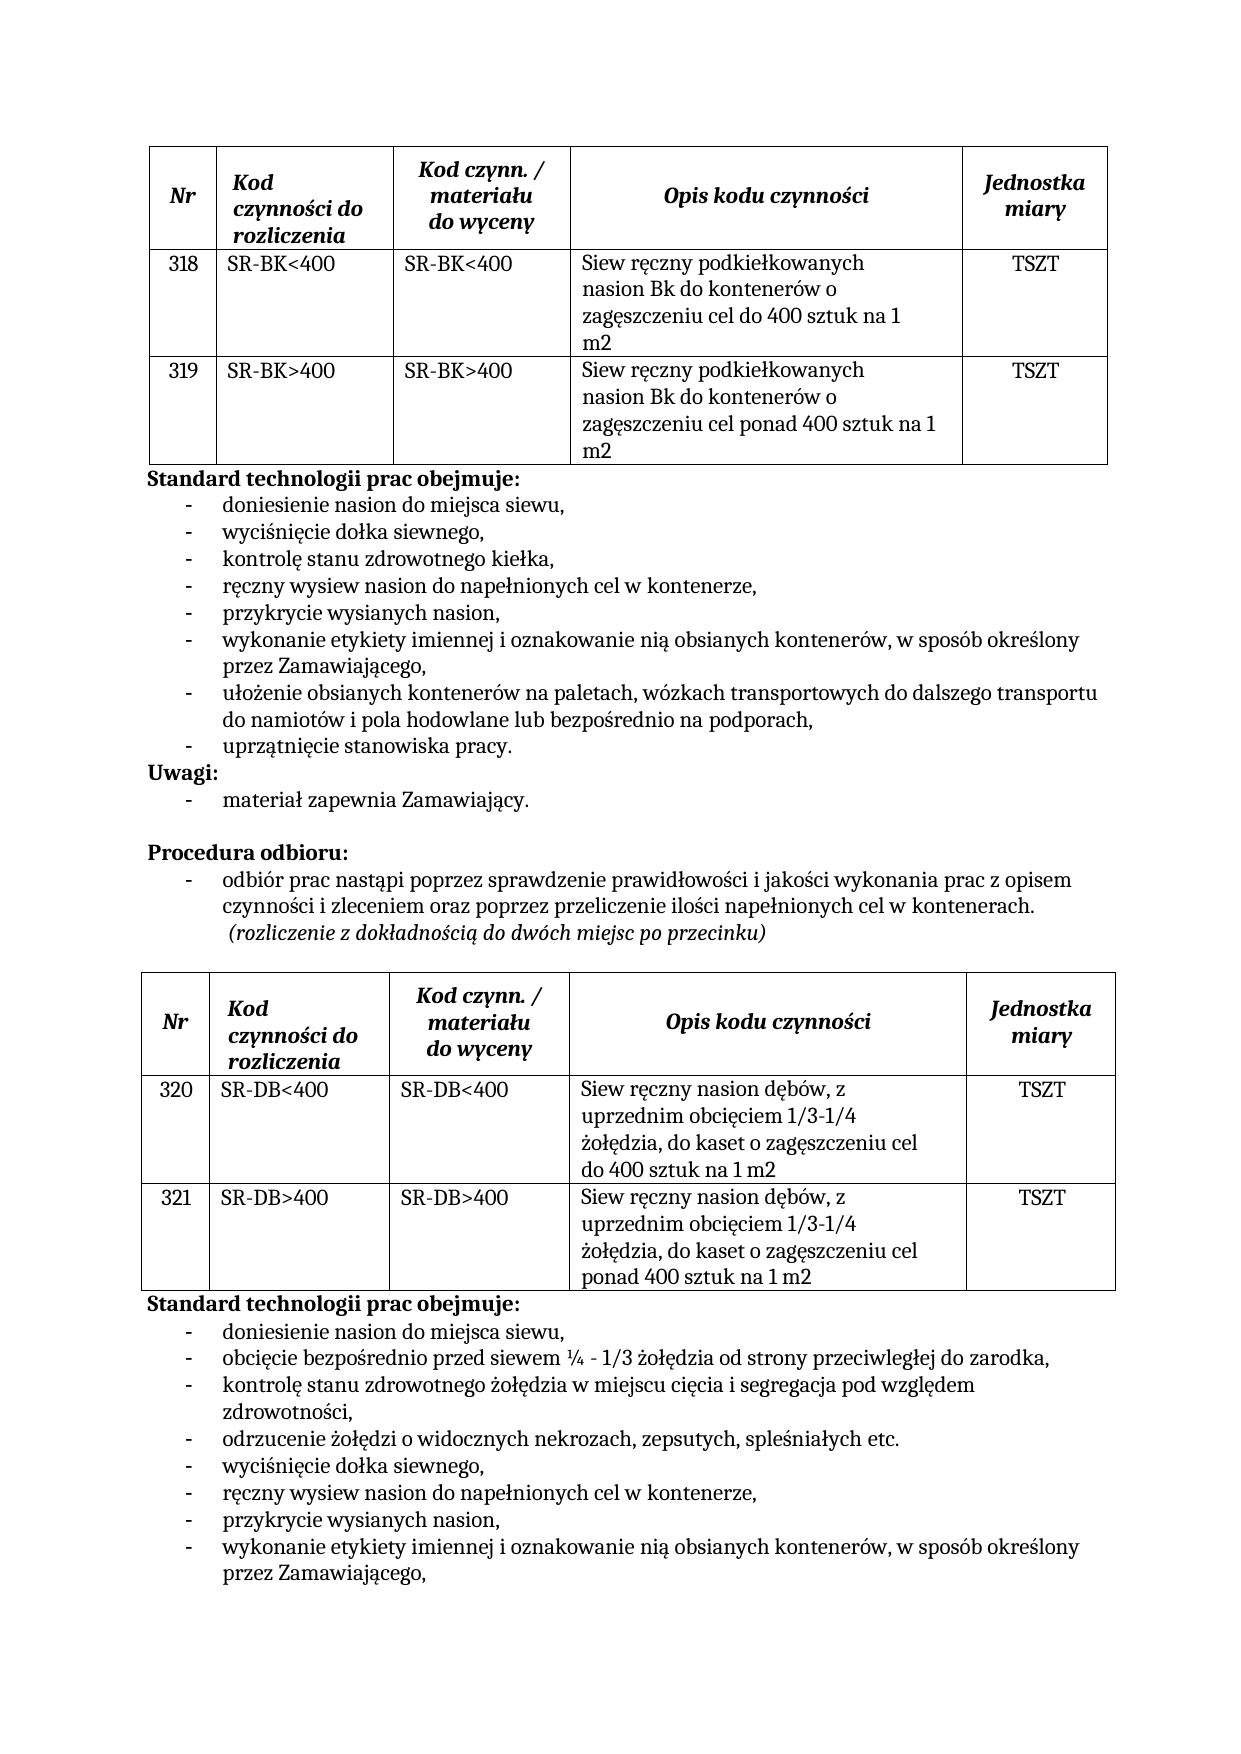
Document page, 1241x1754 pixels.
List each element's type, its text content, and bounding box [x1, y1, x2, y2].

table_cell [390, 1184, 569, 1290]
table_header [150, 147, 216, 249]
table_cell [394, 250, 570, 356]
subtitle Procedura odbioru: [147, 839, 1192, 866]
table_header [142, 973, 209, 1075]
list ręczny wysiew nasion do napełnionych cel w kontenerze, [185, 1479, 1192, 1506]
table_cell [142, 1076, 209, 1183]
list wyciśnięcie dołka siewnego, [185, 518, 1192, 545]
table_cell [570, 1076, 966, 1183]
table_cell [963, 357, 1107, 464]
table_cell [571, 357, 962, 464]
subtitle Standard technologii prac obejmuje: [147, 1291, 1192, 1318]
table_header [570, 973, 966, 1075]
list przykrycie wysianych nasion, [185, 1506, 1192, 1533]
subtitle Uwagi: [147, 759, 1192, 786]
list kontrolę stanu zdrowotnego żołędzia w miejscu cięcia i segregacja pod względem zdrowotności, [185, 1371, 1107, 1425]
list ręczny wysiew nasion do napełnionych cel w kontenerze, [185, 572, 1192, 599]
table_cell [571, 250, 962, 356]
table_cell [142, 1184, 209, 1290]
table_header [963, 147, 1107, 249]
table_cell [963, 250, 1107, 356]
list wyciśnięcie dołka siewnego, [185, 1452, 1192, 1479]
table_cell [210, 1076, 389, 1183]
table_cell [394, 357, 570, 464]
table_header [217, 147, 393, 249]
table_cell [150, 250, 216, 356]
list ułożenie obsianych kontenerów na paletach, wózkach transportowych do dalszego transportu do namiotów i pola hodowlane lub bezpośrednio na podporach, [185, 679, 1107, 733]
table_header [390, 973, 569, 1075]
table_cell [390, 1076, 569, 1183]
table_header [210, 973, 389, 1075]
list uprzątnięcie stanowiska pracy. [185, 733, 1192, 759]
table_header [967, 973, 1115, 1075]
list doniesienie nasion do miejsca siewu, [185, 491, 1192, 518]
list wykonanie etykiety imiennej i oznakowanie nią obsianych kontenerów, w sposób określony przez Zamawiającego, [185, 626, 1107, 679]
list przykrycie wysianych nasion, [185, 599, 1192, 625]
list wykonanie etykiety imiennej i oznakowanie nią obsianych kontenerów, w sposób określony przez Zamawiającego, [185, 1533, 1108, 1586]
subtitle Standard technologii prac obejmuje: [147, 465, 1192, 491]
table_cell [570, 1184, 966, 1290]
list odbiór prac nastąpi poprzez sprawdzenie prawidłowości i jakości wykonania prac z opisem czynności i zleceniem oraz poprzez przeliczenie ilości napełnionych cel w kontenerach. [185, 866, 1107, 919]
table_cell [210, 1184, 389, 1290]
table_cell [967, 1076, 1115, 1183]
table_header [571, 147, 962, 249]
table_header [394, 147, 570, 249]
text (rozliczenie z dokładnością do dwóch miejsc po przecinku) [227, 919, 1192, 946]
list doniesienie nasion do miejsca siewu, [185, 1318, 1192, 1344]
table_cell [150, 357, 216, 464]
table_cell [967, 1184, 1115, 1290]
list odrzucenie żołędzi o widocznych nekrozach, zepsutych, spleśniałych etc. [185, 1425, 1192, 1452]
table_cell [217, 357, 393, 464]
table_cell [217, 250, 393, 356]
list kontrolę stanu zdrowotnego kiełka, [185, 545, 1192, 572]
list obcięcie bezpośrednio przed siewem ¼ - 1/3 żołędzia od strony przeciwległej do zarodka, [185, 1344, 1192, 1371]
list materiał zapewnia Zamawiający. [185, 786, 1192, 813]
